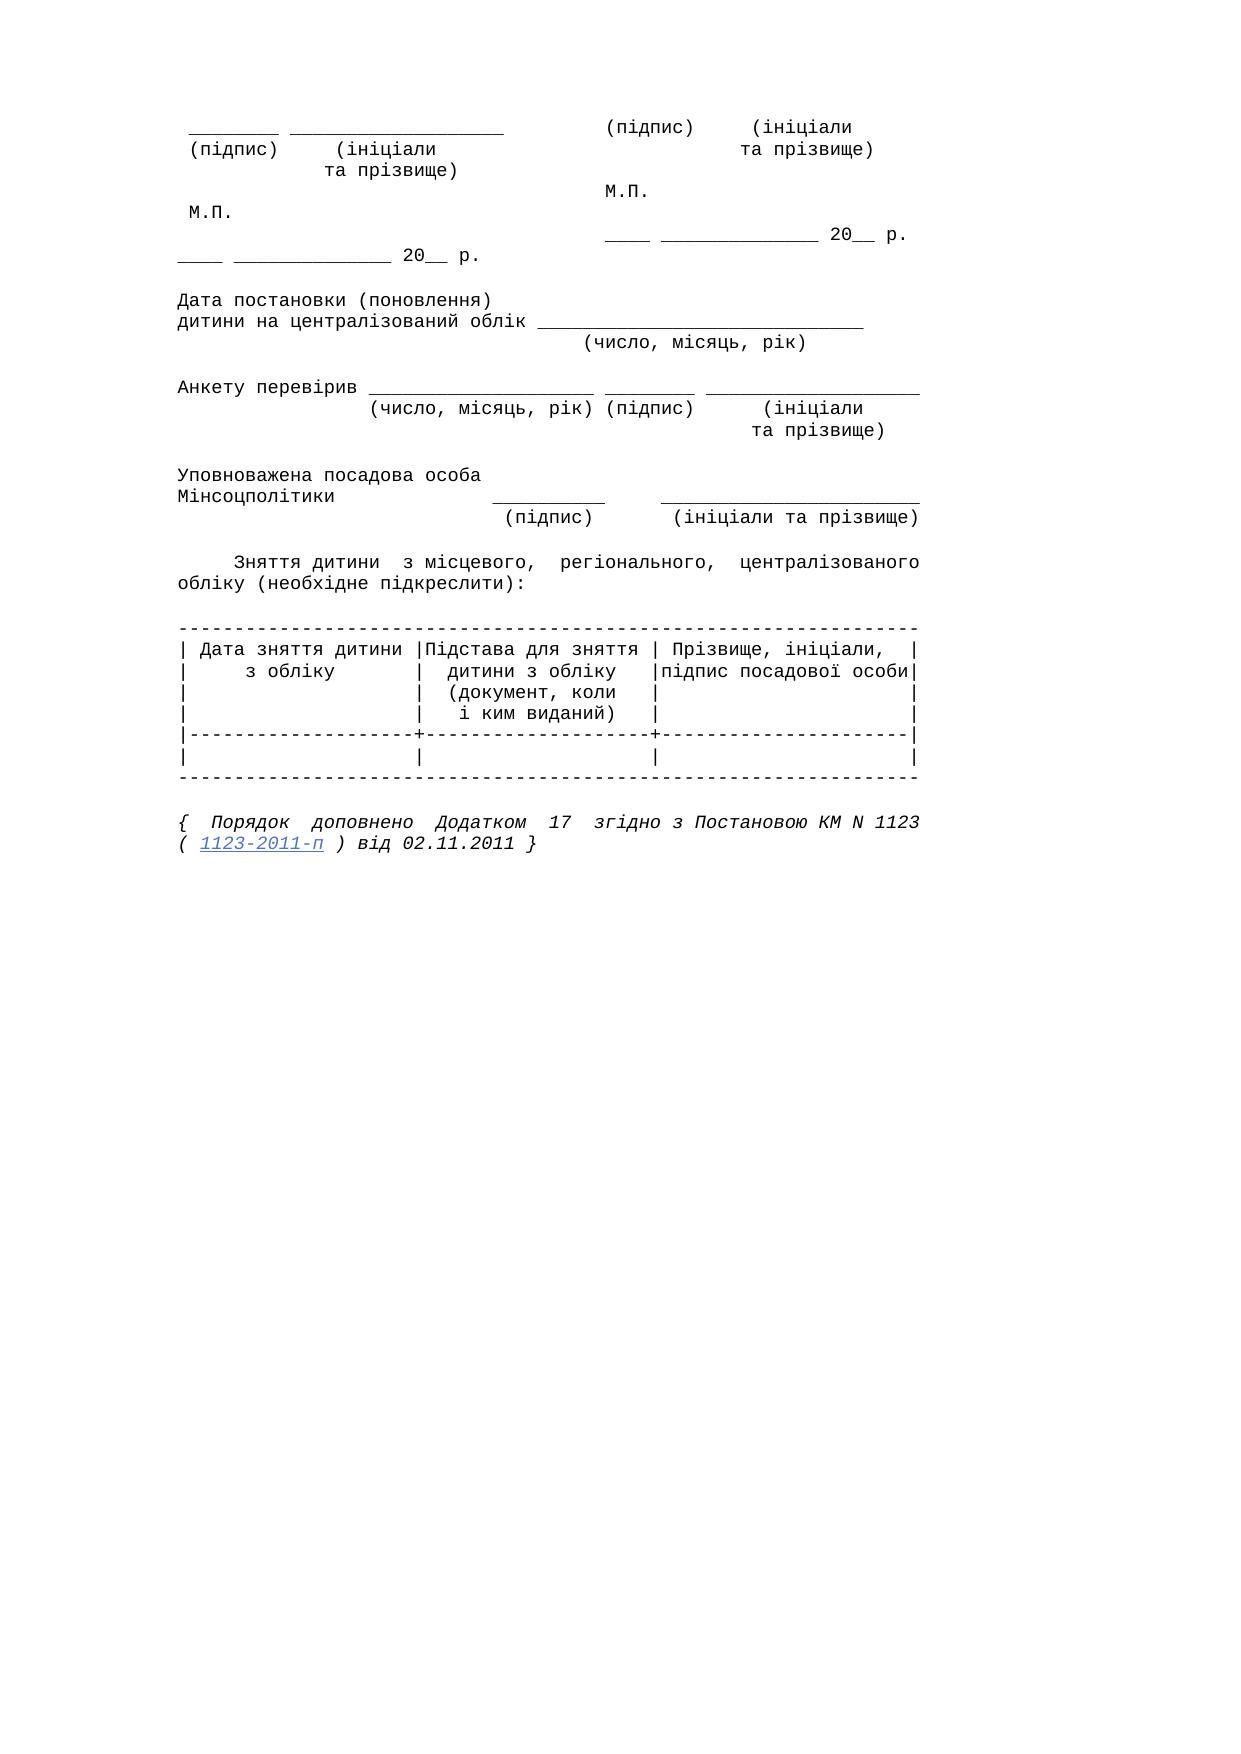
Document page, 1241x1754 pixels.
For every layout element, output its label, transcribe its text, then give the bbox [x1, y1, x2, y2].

text Зняття дитини з місцевого, регіонального, централізованого обліку (необхідне підкреслити): [177, 553, 1152, 619]
text Анкету перевірив ____________________ ________ ___________________ (число, місяць, рік) (підпис) (ініціали та прізвище) [177, 378, 1152, 465]
text ____ ______________ 20__ р. [177, 246, 1152, 291]
text ____ ______________ 20__ р. [177, 224, 1152, 246]
text ------------------------------------------------------------------ [177, 768, 1152, 812]
text | Дата зняття дитини |Підстава для зняття | Прізвище, ініціали, | [177, 640, 1152, 661]
text | | і ким виданий) | | [177, 704, 1152, 725]
text { Порядок доповнено Додатком 17 згідно з Постановою КМ N 1123 ( 1123-2011-п ) від 02.11.2011 } [177, 812, 1152, 855]
text | | | | [177, 746, 1152, 768]
text | | (документ, коли | | [177, 683, 1152, 704]
text ------------------------------------------------------------------ [177, 619, 1152, 640]
text |--------------------+--------------------+----------------------| [177, 725, 1152, 746]
text ________ ___________________ (підпис) (ініціали (підпис) (ініціали та прізвище) та прізвище) М.П. М.П. [177, 118, 1152, 224]
text Дата постановки (поновлення) дитини на централізований облік _____________________________ (число, місяць, рік) [177, 291, 1152, 378]
text Уповноважена посадова особа Мінсоцполітики __________ _______________________ (підпис) (ініціали та прізвище) [177, 465, 1152, 553]
text | з обліку | дитини з обліку |підпис посадової особи| [177, 661, 1152, 683]
